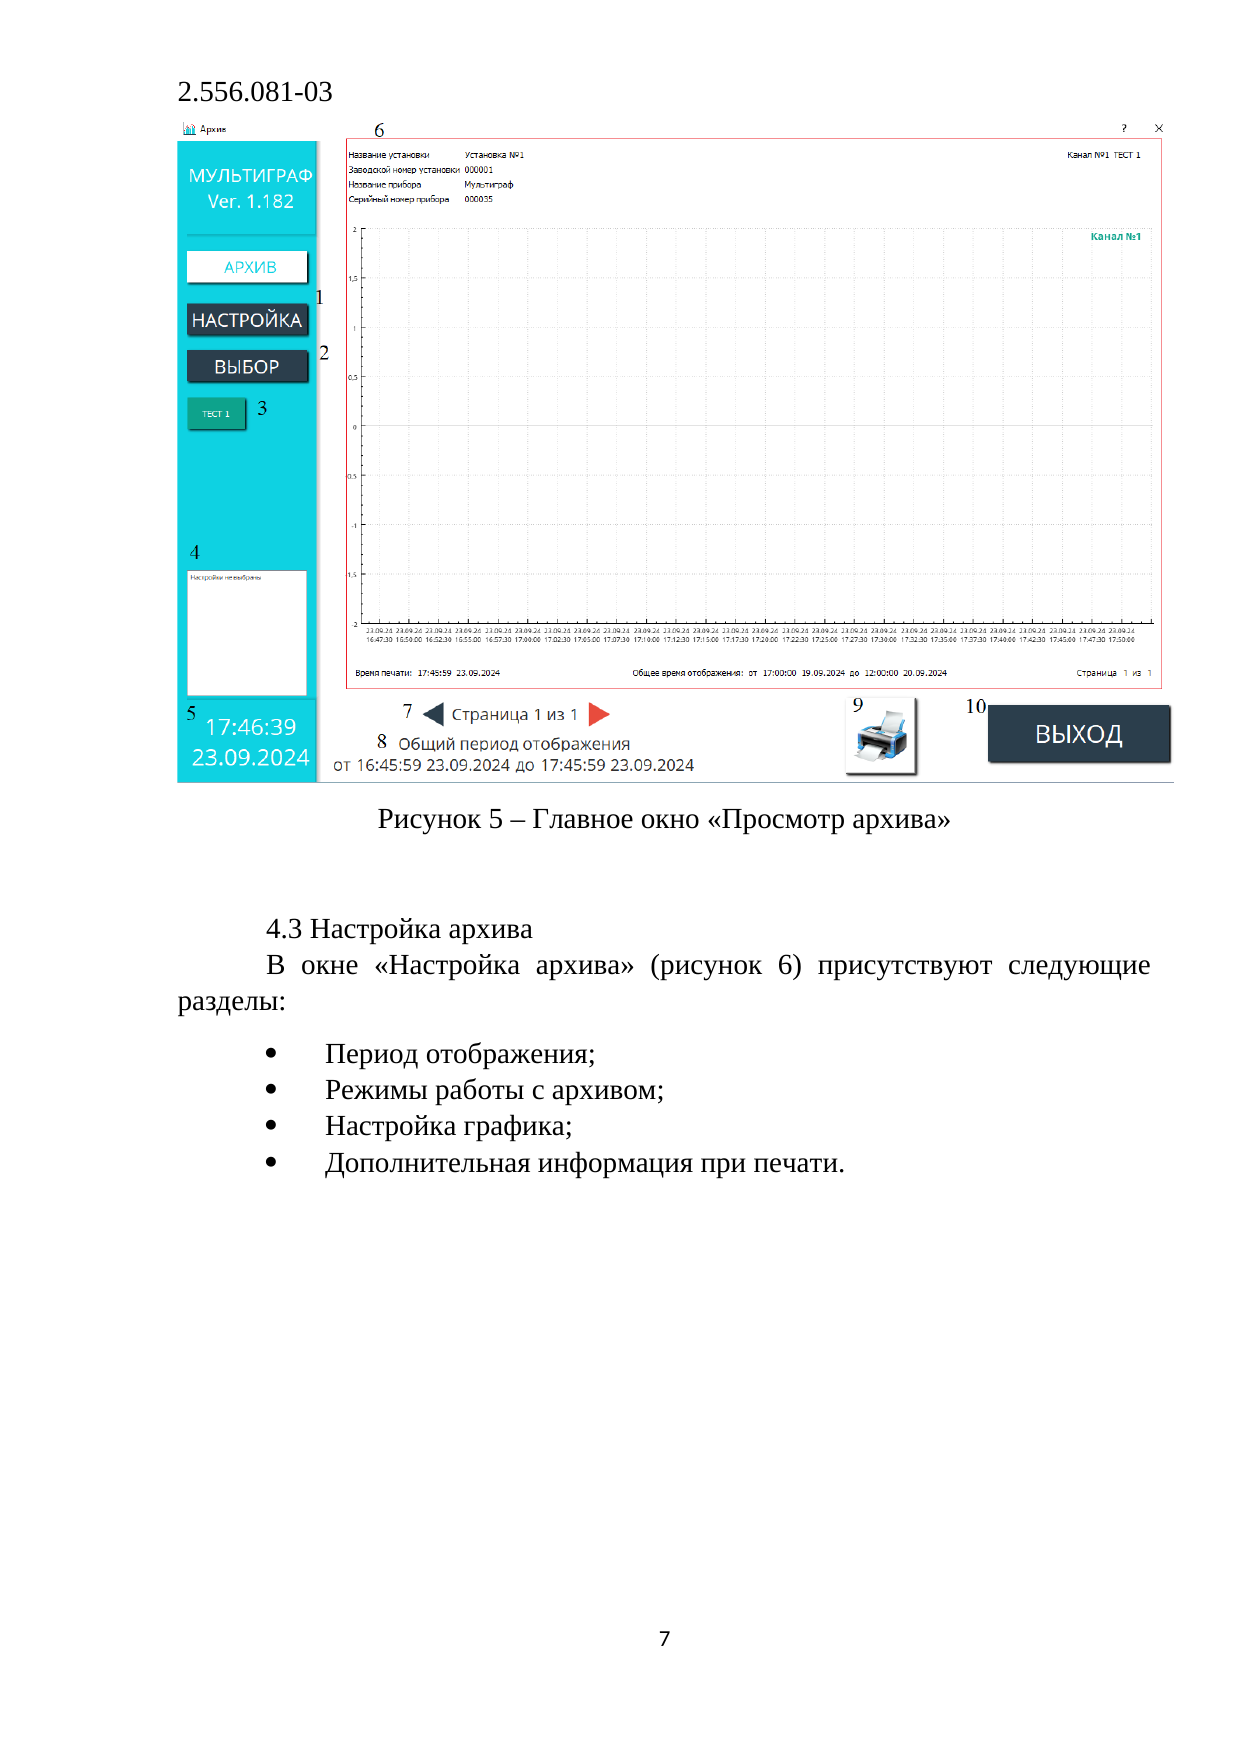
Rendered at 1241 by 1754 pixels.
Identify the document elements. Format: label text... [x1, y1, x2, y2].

list Дополнительная информация при печати. [177, 1145, 1152, 1178]
list Настройка графика; [177, 1108, 1152, 1142]
list Режимы работы с архивом; [177, 1072, 1152, 1106]
list Период отображения; [177, 1036, 1152, 1069]
text Рисунок 5 – Главное окно «Просмотр архива» [177, 801, 1152, 834]
text В окне «Настройка архива» (рисунок 6) присутствуют следующие разделы: [177, 947, 1152, 1017]
picture [177, 118, 1174, 783]
subtitle 4.3 Настройка архива [177, 911, 1152, 944]
